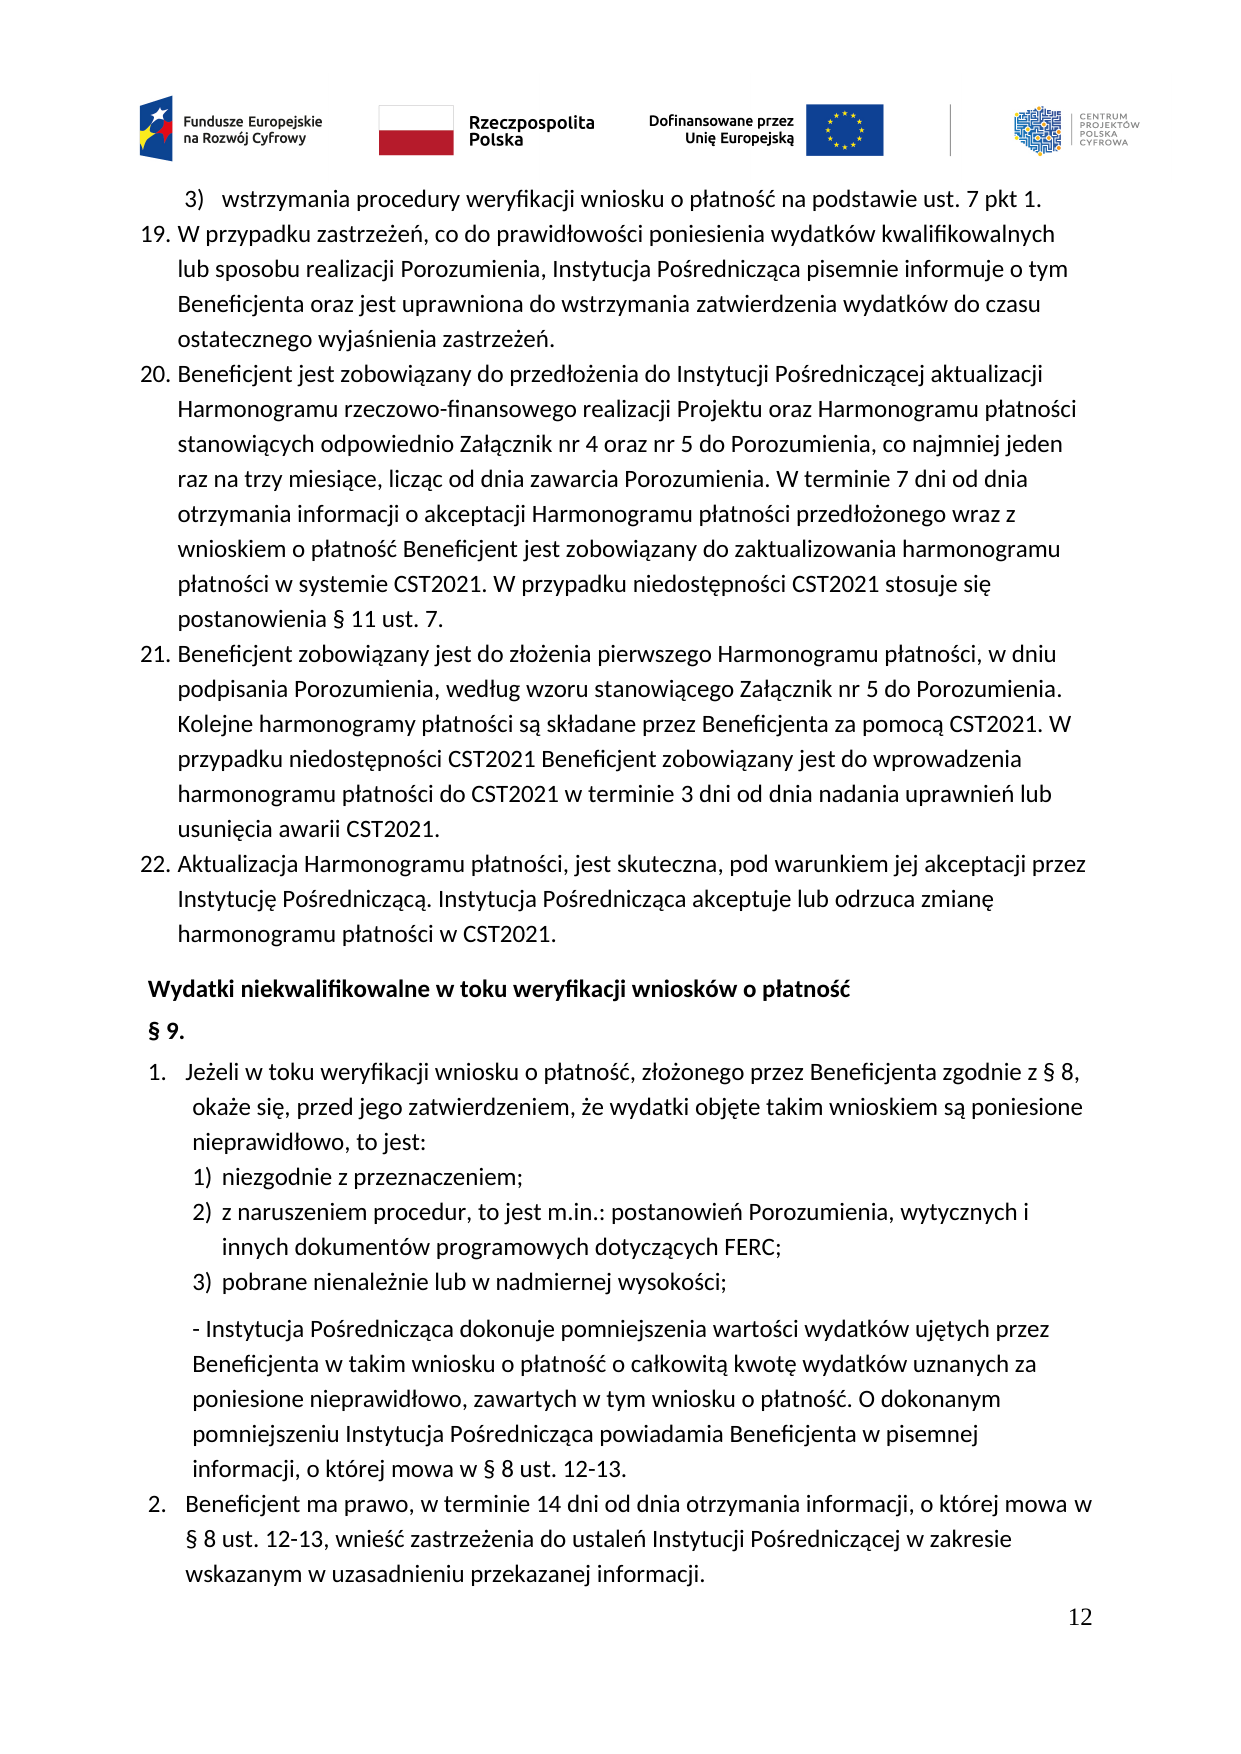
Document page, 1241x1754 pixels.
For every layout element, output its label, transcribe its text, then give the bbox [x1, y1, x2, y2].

picture [118, 73, 1172, 183]
list Jeżeli w toku weryfikacji wniosku o płatność, złożonego przez Beneficjenta zgodnie z § 8, okaże się, przed jego zatwierdzeniem, że wydatki objęte takim wnioskiem są poniesione nieprawidłowo, to jest: [148, 1056, 1093, 1157]
text Wydatki niekwalifikowalne w toku weryfikacji wniosków o płatność [148, 973, 1093, 1004]
list wstrzymania procedury weryfikacji wniosku o płatność na podstawie ust. 7 pkt 1. [184, 183, 1093, 213]
list Aktualizacja Harmonogramu płatności, jest skuteczna, pod warunkiem jej akceptacji przez Instytucję Pośredniczącą. Instytucja Pośrednicząca akceptuje lub odrzuca zmianę harmonogramu płatności w CST2021. [140, 848, 1093, 948]
list Beneficjent jest zobowiązany do przedłożenia do Instytucji Pośredniczącej aktualizacji Harmonogramu rzeczowo-finansowego realizacji Projektu oraz Harmonogramu płatności stanowiących odpowiednio Załącznik nr 4 oraz nr 5 do Porozumienia, co najmniej jeden raz na trzy miesiące, licząc od dnia zawarcia Porozumienia. W terminie 7 dni od dnia otrzymania informacji o akceptacji Harmonogramu płatności przedłożonego wraz z wnioskiem o płatność Beneficjent jest zobowiązany do zaktualizowania harmonogramu płatności w systemie CST2021. W przypadku niedostępności CST2021 stosuje się postanowienia § 11 ust. 7. [140, 358, 1093, 633]
list pobrane nienależnie lub w nadmiernej wysokości; [192, 1266, 1093, 1297]
list z naruszeniem procedur, to jest m.in.: postanowień Porozumienia, wytycznych i innych dokumentów programowych dotyczących FERC; [192, 1196, 1093, 1262]
list W przypadku zastrzeżeń, co do prawidłowości poniesienia wydatków kwalifikowalnych lub sposobu realizacji Porozumienia, Instytucja Pośrednicząca pisemnie informuje o tym Beneficjenta oraz jest uprawniona do wstrzymania zatwierdzenia wydatków do czasu ostatecznego wyjaśnienia zastrzeżeń. [140, 218, 1093, 353]
list Beneficjent zobowiązany jest do złożenia pierwszego Harmonogramu płatności, w dniu podpisania Porozumienia, według wzoru stanowiącego Załącznik nr 5 do Porozumienia. Kolejne harmonogramy płatności są składane przez Beneficjenta za pomocą CST2021. W przypadku niedostępności CST2021 Beneficjent zobowiązany jest do wprowadzenia harmonogramu płatności do CST2021 w terminie 3 dni od dnia nadania uprawnień lub usunięcia awarii CST2021. [140, 638, 1093, 843]
list niezgodnie z przeznaczeniem; [192, 1161, 1093, 1192]
text - Instytucja Pośrednicząca dokonuje pomniejszenia wartości wydatków ujętych przez Beneficjenta w takim wniosku o płatność o całkowitą kwotę wydatków uznanych za poniesione nieprawidłowo, zawartych w tym wniosku o płatność. O dokonanym pomniejszeniu Instytucja Pośrednicząca powiadamia Beneficjenta w pisemnej informacji, o której mowa w § 8 ust. 12-13. [192, 1313, 1093, 1484]
list Beneficjent ma prawo, w terminie 14 dni od dnia otrzymania informacji, o której mowa w § 8 ust. 12-13, wnieść zastrzeżenia do ustaleń Instytucji Pośredniczącej w zakresie wskazanym w uzasadnieniu przekazanej informacji. [148, 1488, 1093, 1589]
text § 9. [148, 1015, 1093, 1045]
